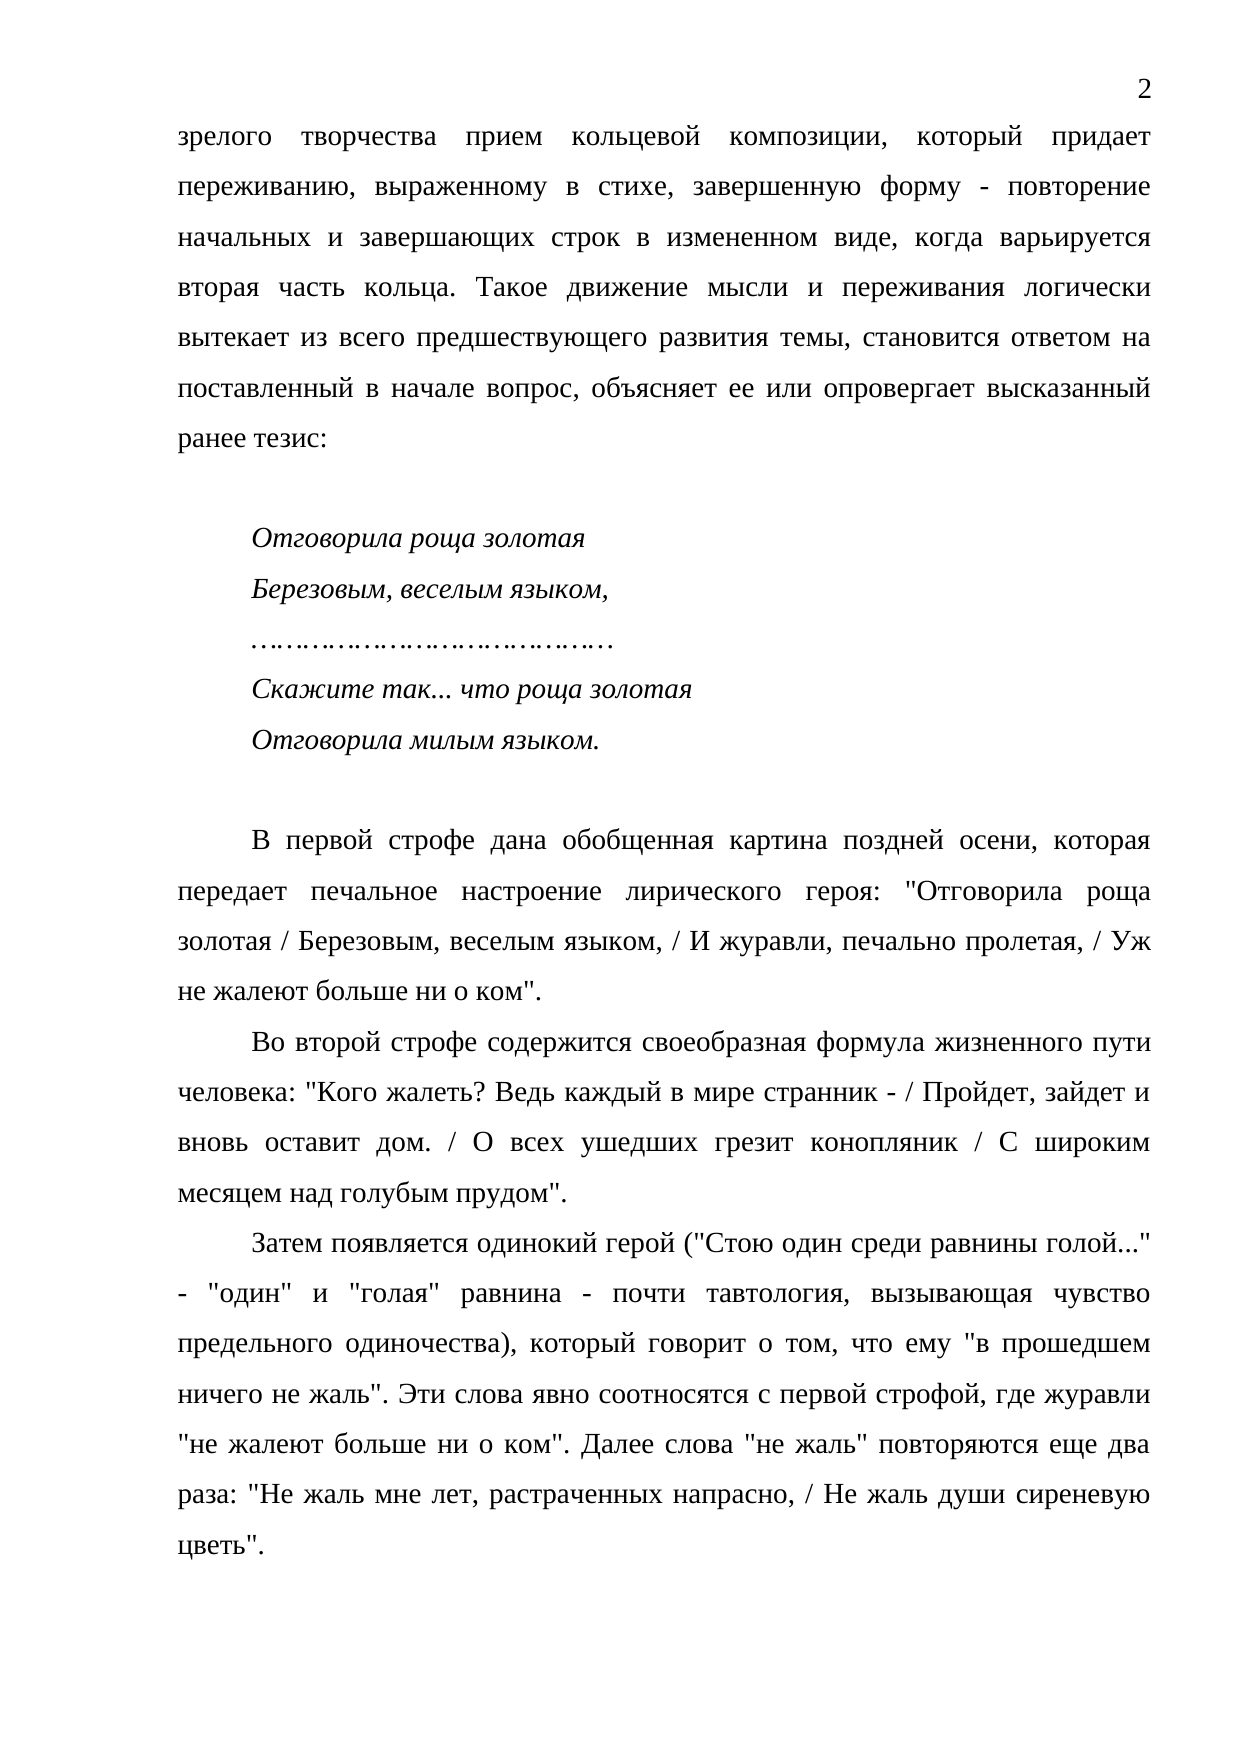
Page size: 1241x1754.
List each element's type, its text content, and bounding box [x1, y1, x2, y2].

text Затем появляется одинокий герой ("Стою один среди равнины голой..." - "один" и "голая" равнина - почти тавтология, вызывающая чувство предельного одиночества), который говорит о том, что ему "в прошедшем ничего не жаль". Эти слова явно соотносятся с первой строфой, где журавли "не жалеют больше ни о ком". Далее слова "не жаль" повторяются еще два раза: "Не жаль мне лет, растраченных напрасно, / Не жаль души сиреневую цветь". [177, 1225, 1152, 1560]
text Скажите так... что роща золотая [177, 672, 1152, 705]
text Березовым, веселым языком, [177, 571, 1152, 604]
text Отговорила роща золотая [177, 521, 1152, 554]
text …………………………………… [177, 621, 1152, 655]
text Во второй строфе содержится своеобразная формула жизненного пути человека: "Кого жалеть? Ведь каждый в мире странник - / Пройдет, зайдет и вновь оставит дом. / О всех ушедших грезит конопляник / С широким месяцем над голубым прудом". [177, 1024, 1152, 1208]
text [177, 118, 1152, 453]
text Отговорила милым языком. [177, 722, 1152, 755]
text В первой строфе дана обобщенная картина поздней осени, которая передает печальное настроение лирического героя: "Отговорила роща золотая / Березовым, веселым языком, / И журавли, печально пролетая, / Уж не жалеют больше ни о ком". [177, 822, 1152, 1007]
